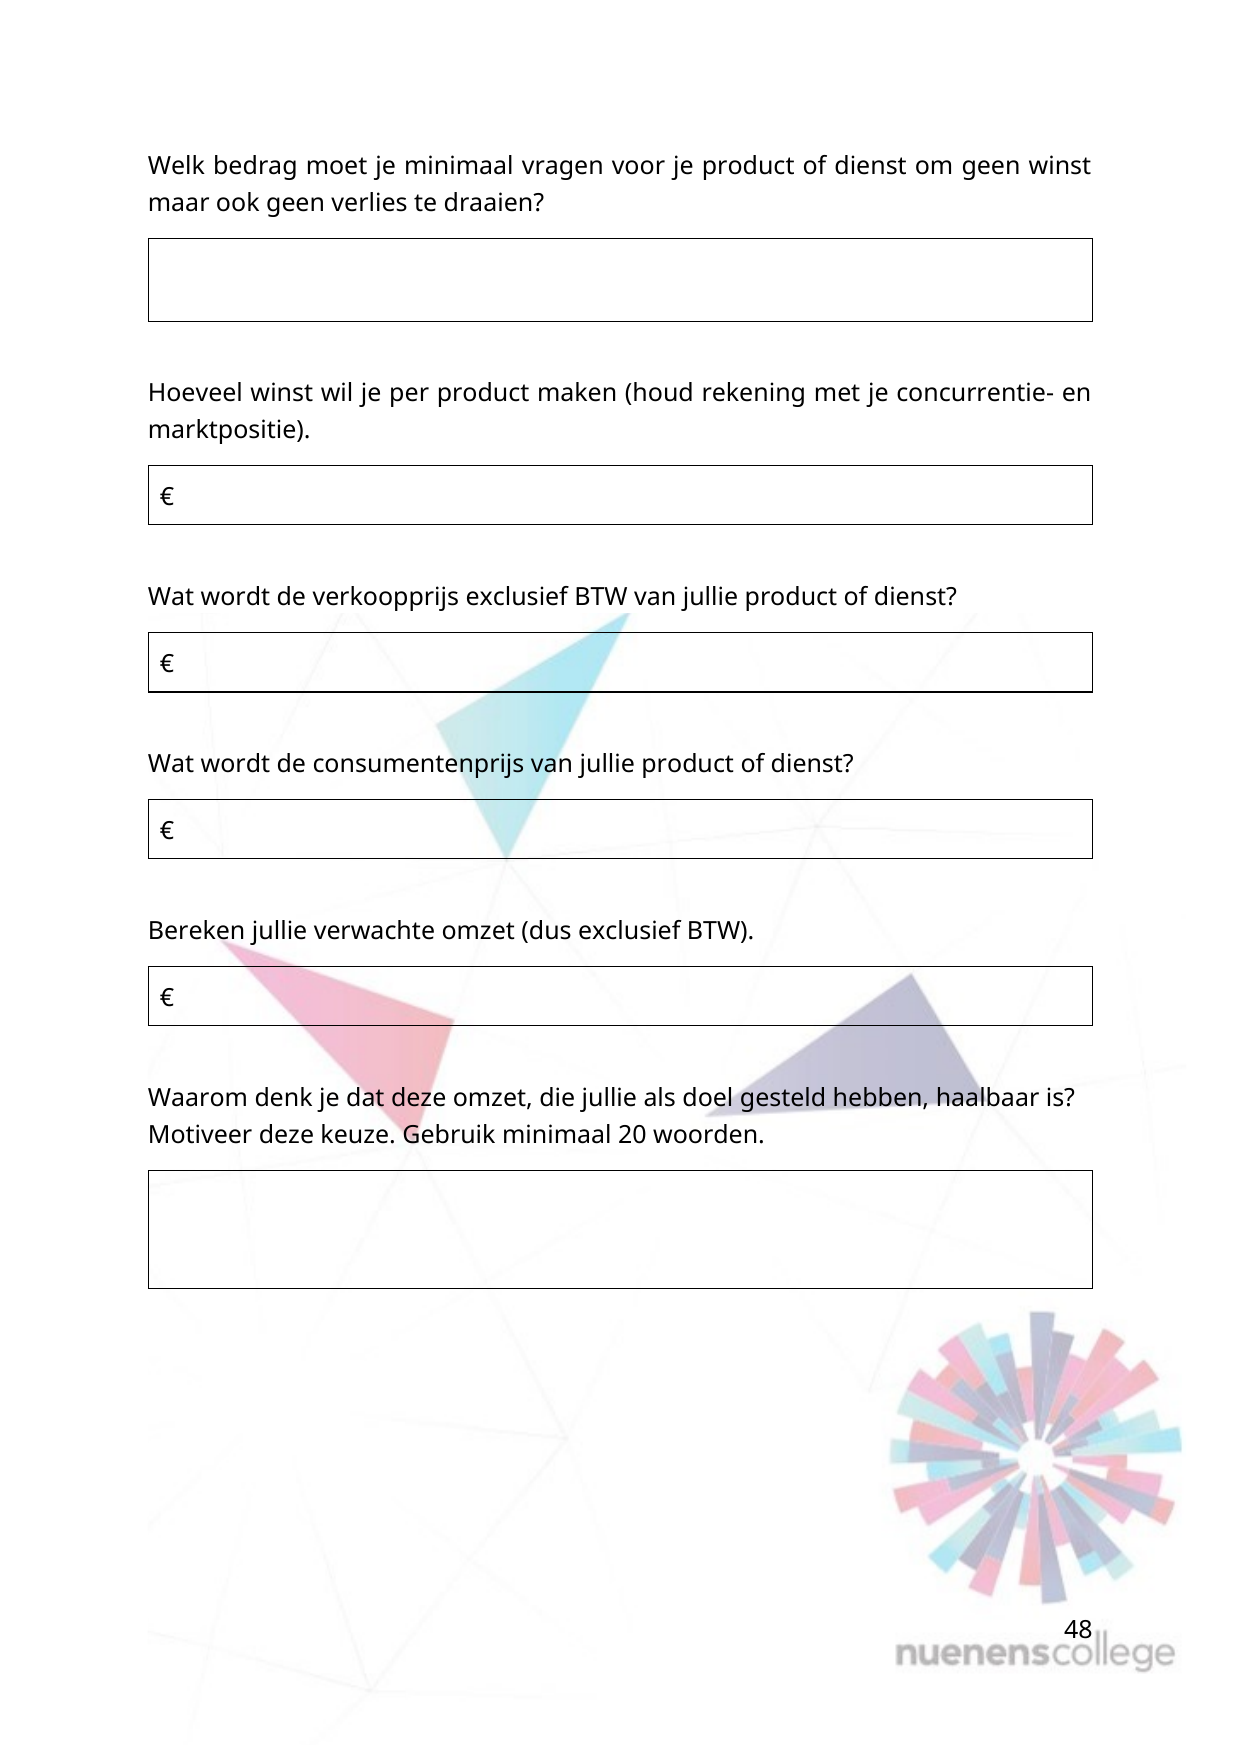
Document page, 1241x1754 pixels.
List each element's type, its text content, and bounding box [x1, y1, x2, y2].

text Waarom denk je dat deze omzet, die jullie als doel gesteld hebben, haalbaar is? Motiveer deze keuze. Gebruik minimaal 20 woorden. [148, 1080, 1092, 1151]
text Wat wordt de consumentenprijs van jullie product of dienst? [148, 746, 1092, 780]
text Bereken jullie verwachte omzet (dus exclusief BTW). [148, 913, 1092, 947]
table_header € [149, 633, 1092, 691]
table_header [149, 1171, 1092, 1288]
table_header [149, 239, 1092, 321]
picture [147, 613, 1187, 1745]
table_header € [149, 800, 1092, 858]
text Wat wordt de verkoopprijs exclusief BTW van jullie product of dienst? [148, 579, 1092, 613]
table_header € [149, 466, 1092, 524]
text Hoeveel winst wil je per product maken (houd rekening met je concurrentie- en marktpositie). [148, 375, 1092, 446]
text Welk bedrag moet je minimaal vragen voor je product of dienst om geen winst maar ook geen verlies te draaien? [148, 148, 1092, 218]
table_header € [149, 967, 1092, 1025]
